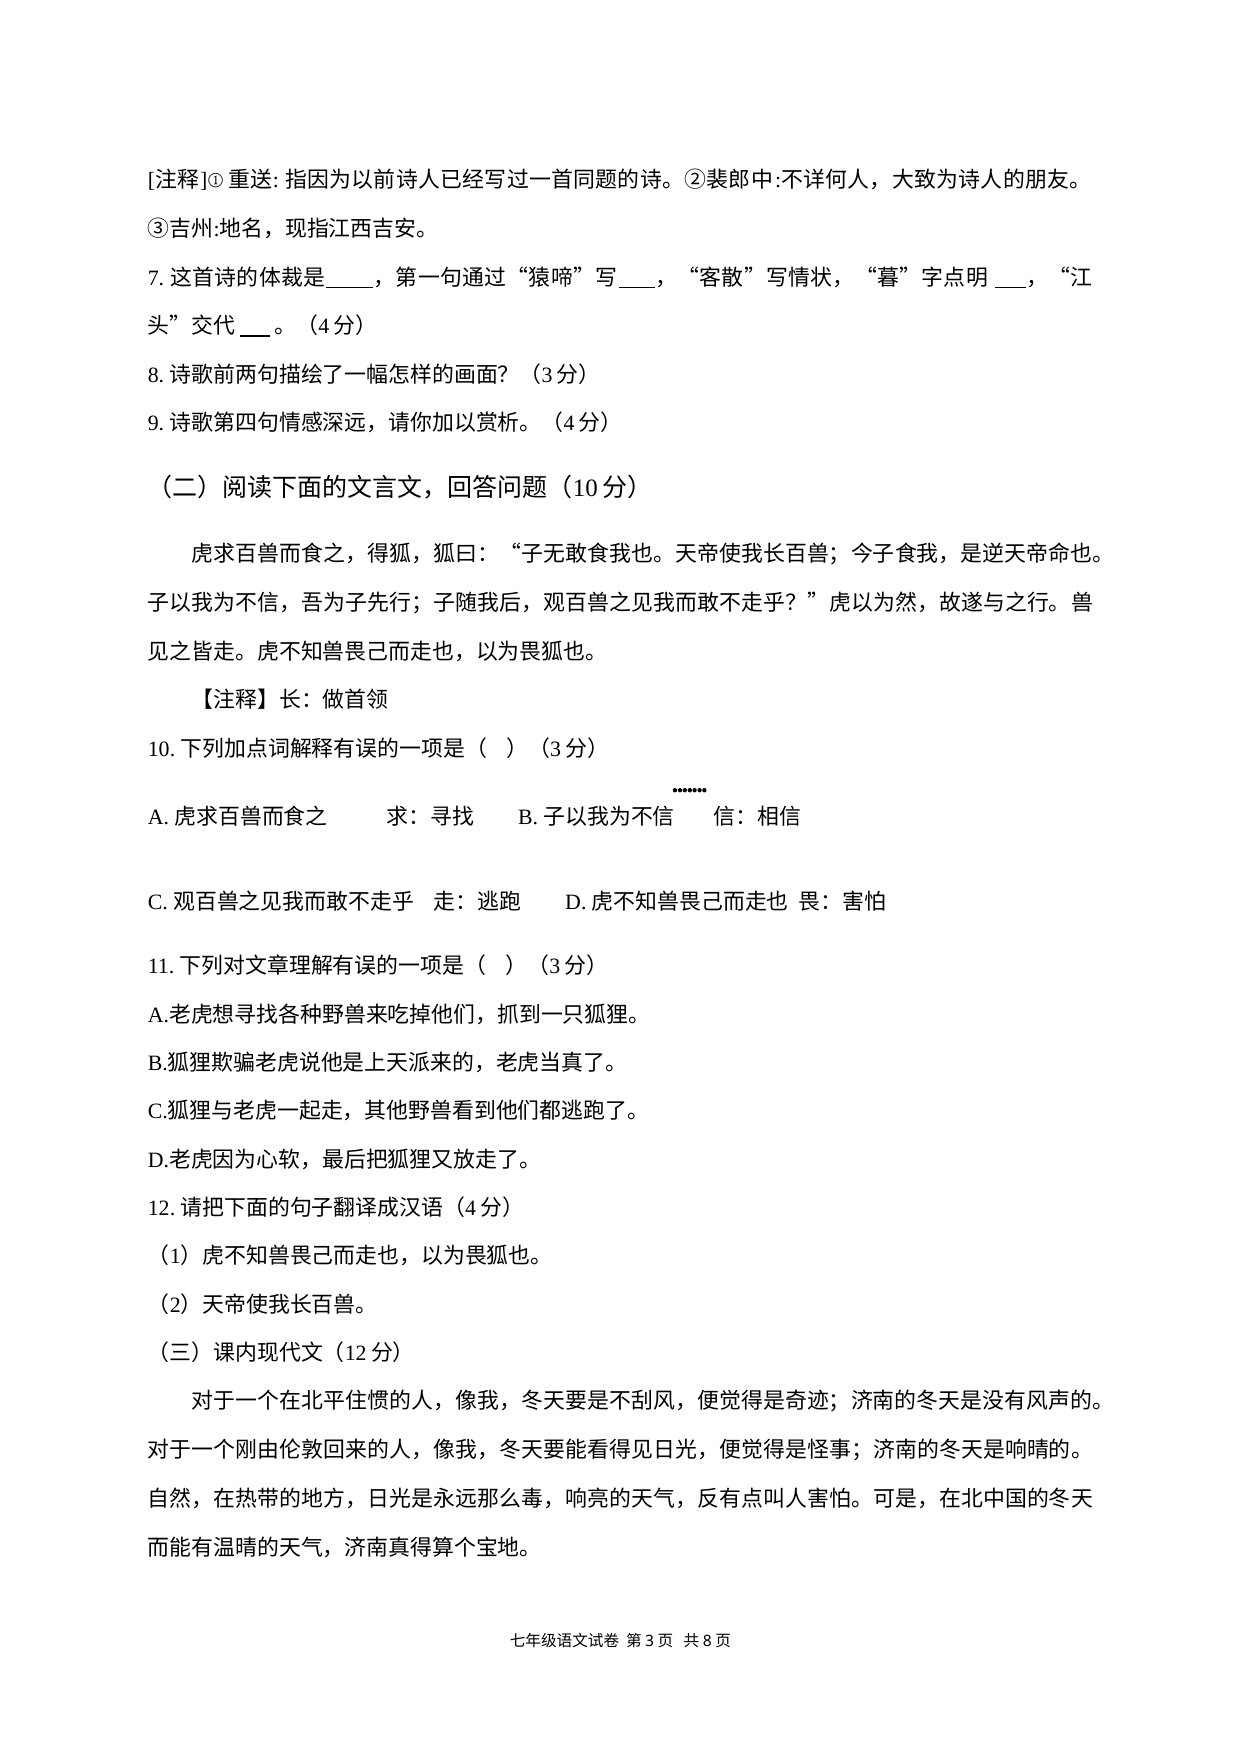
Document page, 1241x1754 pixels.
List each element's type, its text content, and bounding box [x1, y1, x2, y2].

text 对于一个在北平住惯的人，像我，冬天要是不刮风，便觉得是奇迹；济南的冬天是没有风声的。对于一个刚由伦敦回来的人，像我，冬天要能看得见日光，便觉得是怪事；济南的冬天是响晴的。自然，在热带的地方，日光是永远那么毒，响亮的天气，反有点叫人害怕。可是，在北中国的冬天，而能有温晴的天气，济南真得算个宝地。 [148, 1383, 1093, 1562]
text B.狐狸欺骗老虎说他是上天派来的，老虎当真了。 [148, 1045, 1093, 1077]
text 虎求百兽而食之，得狐，狐曰：“子无敢食我也。天帝使我长百兽；今子食我，是逆天帝命也。子以我为不信，吾为子先行；子随我后，观百兽之见我而敢不走乎？”虎以为然，故遂与之行。兽见之皆走。虎不知兽畏己而走也，以为畏狐也。 [148, 536, 1093, 666]
text 8. 诗歌前两句描绘了一幅怎样的画面？（3分） [148, 356, 1093, 389]
text 12. 请把下面的句子翻译成汉语（4分） [148, 1190, 1093, 1222]
text A.老虎想寻找各种野兽来吃掉他们，抓到一只狐狸。 [148, 996, 1093, 1029]
text （1）虎不知兽畏己而走也，以为畏狐也。 [148, 1238, 1093, 1271]
text 【注释】长：做首领 [148, 682, 1093, 714]
text A. 虎求百兽而食之 求：寻找 B. 子以我为不信 信：相信 [148, 778, 1093, 843]
text D.老虎因为心软，最后把狐狸又放走了。 [148, 1141, 1093, 1174]
text （三）课内现代文（12分） [148, 1335, 1093, 1367]
text （二）阅读下面的文言文，回答问题（10分） [148, 453, 1093, 518]
text 7. 这首诗的体裁是 ，第一句通过“猿啼”写 ，“客散”写情状，“暮”字点明 ，“江头”交代 。（4分） [148, 259, 1093, 340]
text C.狐狸与老虎一起走，其他野兽看到他们都逃跑了。 [148, 1093, 1093, 1126]
text 9. 诗歌第四句情感深远，请你加以赏析。（4分） [148, 404, 1093, 437]
text [注释]①重送: 指因为以前诗人已经写过一首同题的诗。②裴郎中:不详何人，大致为诗人的朋友。③吉州:地名，现指江西吉安。 [148, 162, 1093, 243]
list 天帝使我长百兽。 [148, 1286, 1093, 1319]
text 11. 下列对文章理解有误的一项是（ ）（3分） [148, 948, 1093, 981]
text 10. 下列加点词解释有误的一项是（ ）（3分） [148, 730, 1093, 763]
text C. 观百兽之见我而敢不走乎 走：逃跑 D. 虎不知兽畏己而走也 畏：害怕 [148, 863, 1093, 928]
